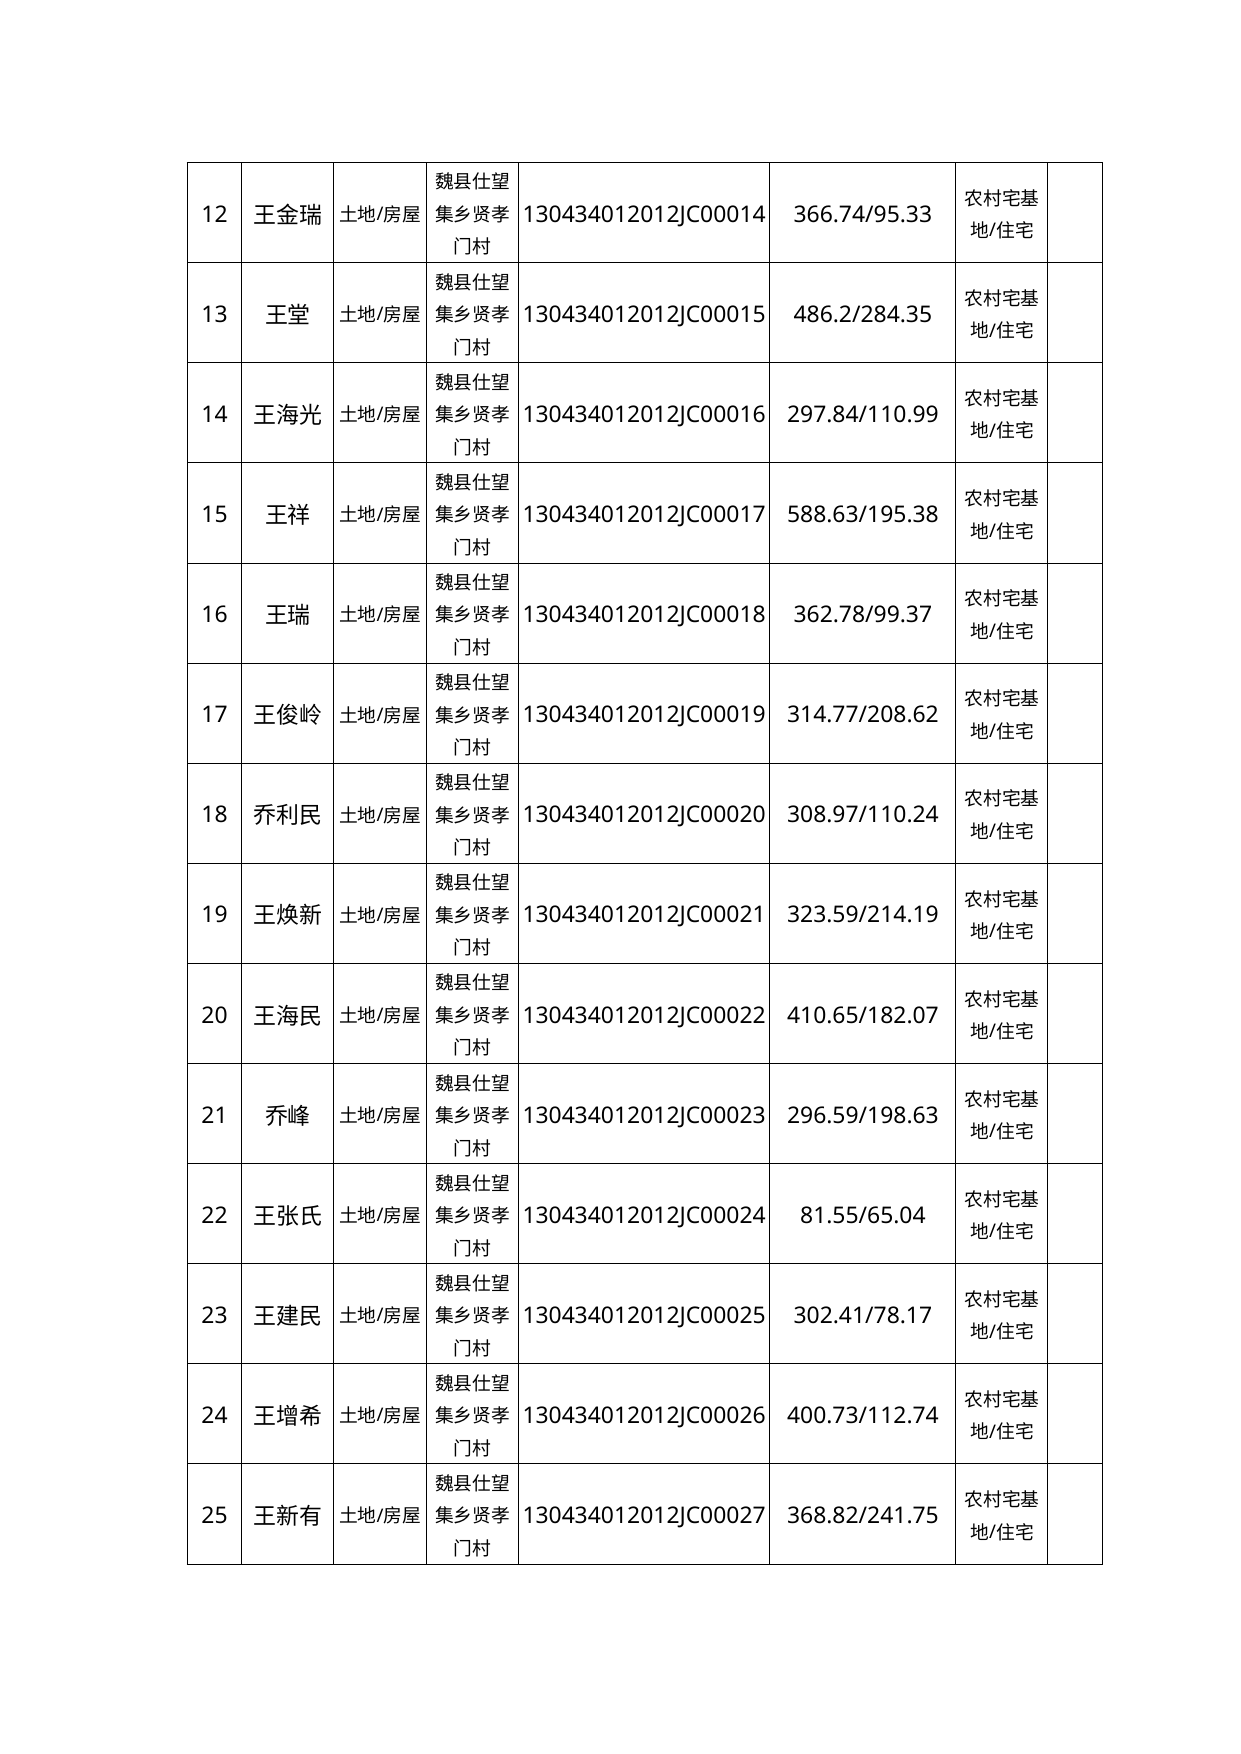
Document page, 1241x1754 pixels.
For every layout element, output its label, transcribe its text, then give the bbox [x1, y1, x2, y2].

table_cell 130434012012JC00027 [519, 1464, 769, 1563]
table_cell 王堂 [242, 263, 333, 362]
table_cell [1048, 363, 1102, 462]
table_cell 王张氏 [242, 1164, 333, 1263]
table_cell 土地/房屋 [334, 564, 426, 662]
table_cell 130434012012JC00018 [519, 564, 769, 662]
table_cell 314.77/208.62 [770, 664, 955, 763]
table_cell 12 [188, 163, 241, 262]
table_cell 土地/房屋 [334, 964, 426, 1063]
table_cell 魏县仕望集乡贤孝门村 [427, 964, 518, 1063]
table_cell [1048, 764, 1102, 863]
table_cell 农村宅基地/住宅 [956, 263, 1047, 362]
table_cell 362.78/99.37 [770, 564, 955, 662]
table_cell 农村宅基地/住宅 [956, 163, 1047, 262]
table_cell 15 [188, 463, 241, 562]
table_cell 土地/房屋 [334, 363, 426, 462]
table_cell 16 [188, 564, 241, 662]
table_cell 130434012012JC00025 [519, 1264, 769, 1363]
table_cell 130434012012JC00021 [519, 864, 769, 963]
table_cell 130434012012JC00020 [519, 764, 769, 863]
table_cell 农村宅基地/住宅 [956, 764, 1047, 863]
table_cell 王增希 [242, 1364, 333, 1463]
table_cell 14 [188, 363, 241, 462]
table_cell 魏县仕望集乡贤孝门村 [427, 664, 518, 763]
table_cell 乔峰 [242, 1064, 333, 1163]
table_cell 王瑞 [242, 564, 333, 662]
table_cell [1048, 263, 1102, 362]
table_cell 20 [188, 964, 241, 1063]
table_cell 魏县仕望集乡贤孝门村 [427, 263, 518, 362]
table_cell 23 [188, 1264, 241, 1363]
table_cell 19 [188, 864, 241, 963]
table_cell 81.55/65.04 [770, 1164, 955, 1263]
table_cell 302.41/78.17 [770, 1264, 955, 1363]
table_cell 土地/房屋 [334, 1264, 426, 1363]
table_cell 土地/房屋 [334, 1364, 426, 1463]
table_cell 18 [188, 764, 241, 863]
table_cell 王祥 [242, 463, 333, 562]
table_cell 农村宅基地/住宅 [956, 564, 1047, 662]
table_cell 土地/房屋 [334, 764, 426, 863]
table_cell 308.97/110.24 [770, 764, 955, 863]
table_cell 13 [188, 263, 241, 362]
table_cell 魏县仕望集乡贤孝门村 [427, 1364, 518, 1463]
table_cell 农村宅基地/住宅 [956, 964, 1047, 1063]
table_cell 魏县仕望集乡贤孝门村 [427, 864, 518, 963]
table_cell [1048, 463, 1102, 562]
table_cell 农村宅基地/住宅 [956, 1364, 1047, 1463]
table_cell 王海民 [242, 964, 333, 1063]
table_cell 130434012012JC00014 [519, 163, 769, 262]
table_cell 乔利民 [242, 764, 333, 863]
table_cell 魏县仕望集乡贤孝门村 [427, 1064, 518, 1163]
table_cell 魏县仕望集乡贤孝门村 [427, 1164, 518, 1263]
table_cell 魏县仕望集乡贤孝门村 [427, 463, 518, 562]
table_cell 130434012012JC00016 [519, 363, 769, 462]
table_cell 土地/房屋 [334, 1164, 426, 1263]
table_cell 130434012012JC00023 [519, 1064, 769, 1163]
table_cell 王海光 [242, 363, 333, 462]
table_cell 17 [188, 664, 241, 763]
table_cell 王建民 [242, 1264, 333, 1363]
table_cell 王金瑞 [242, 163, 333, 262]
table_cell 366.74/95.33 [770, 163, 955, 262]
table_cell [1048, 664, 1102, 763]
table_cell 588.63/195.38 [770, 463, 955, 562]
table_cell 130434012012JC00024 [519, 1164, 769, 1263]
table_cell [1048, 964, 1102, 1063]
table_cell 130434012012JC00022 [519, 964, 769, 1063]
table_cell 魏县仕望集乡贤孝门村 [427, 163, 518, 262]
table_cell 土地/房屋 [334, 263, 426, 362]
table_cell 323.59/214.19 [770, 864, 955, 963]
table_cell [1048, 1264, 1102, 1363]
table_cell 130434012012JC00026 [519, 1364, 769, 1463]
table_cell [1048, 1064, 1102, 1163]
table_cell [1048, 864, 1102, 963]
table_cell 王焕新 [242, 864, 333, 963]
table_cell 25 [188, 1464, 241, 1563]
table_cell 土地/房屋 [334, 463, 426, 562]
table_cell [1048, 163, 1102, 262]
table_cell 王新有 [242, 1464, 333, 1563]
table_cell 130434012012JC00017 [519, 463, 769, 562]
table_cell 130434012012JC00015 [519, 263, 769, 362]
table_cell 魏县仕望集乡贤孝门村 [427, 363, 518, 462]
table_cell 农村宅基地/住宅 [956, 864, 1047, 963]
table_cell 土地/房屋 [334, 1464, 426, 1563]
table_cell 368.82/241.75 [770, 1464, 955, 1563]
table_cell 土地/房屋 [334, 163, 426, 262]
table_cell 农村宅基地/住宅 [956, 1064, 1047, 1163]
table_cell 400.73/112.74 [770, 1364, 955, 1463]
table_cell [1048, 1464, 1102, 1563]
table_cell 魏县仕望集乡贤孝门村 [427, 764, 518, 863]
table_cell 农村宅基地/住宅 [956, 664, 1047, 763]
table_cell 农村宅基地/住宅 [956, 463, 1047, 562]
table_cell 130434012012JC00019 [519, 664, 769, 763]
table_cell 魏县仕望集乡贤孝门村 [427, 1464, 518, 1563]
table_cell 296.59/198.63 [770, 1064, 955, 1163]
table_cell 农村宅基地/住宅 [956, 1464, 1047, 1563]
table_cell 24 [188, 1364, 241, 1463]
table_cell 410.65/182.07 [770, 964, 955, 1063]
table_cell 486.2/284.35 [770, 263, 955, 362]
table_cell 土地/房屋 [334, 1064, 426, 1163]
table_cell 21 [188, 1064, 241, 1163]
table_cell [1048, 1164, 1102, 1263]
table_cell 农村宅基地/住宅 [956, 1164, 1047, 1263]
table_cell [1048, 1364, 1102, 1463]
table_cell 魏县仕望集乡贤孝门村 [427, 1264, 518, 1363]
table_cell 22 [188, 1164, 241, 1263]
table_cell 王俊岭 [242, 664, 333, 763]
table_cell 土地/房屋 [334, 664, 426, 763]
table_cell [1048, 564, 1102, 662]
table_cell 农村宅基地/住宅 [956, 1264, 1047, 1363]
table_cell 魏县仕望集乡贤孝门村 [427, 564, 518, 662]
table_cell 农村宅基地/住宅 [956, 363, 1047, 462]
table_cell 土地/房屋 [334, 864, 426, 963]
table_cell 297.84/110.99 [770, 363, 955, 462]
